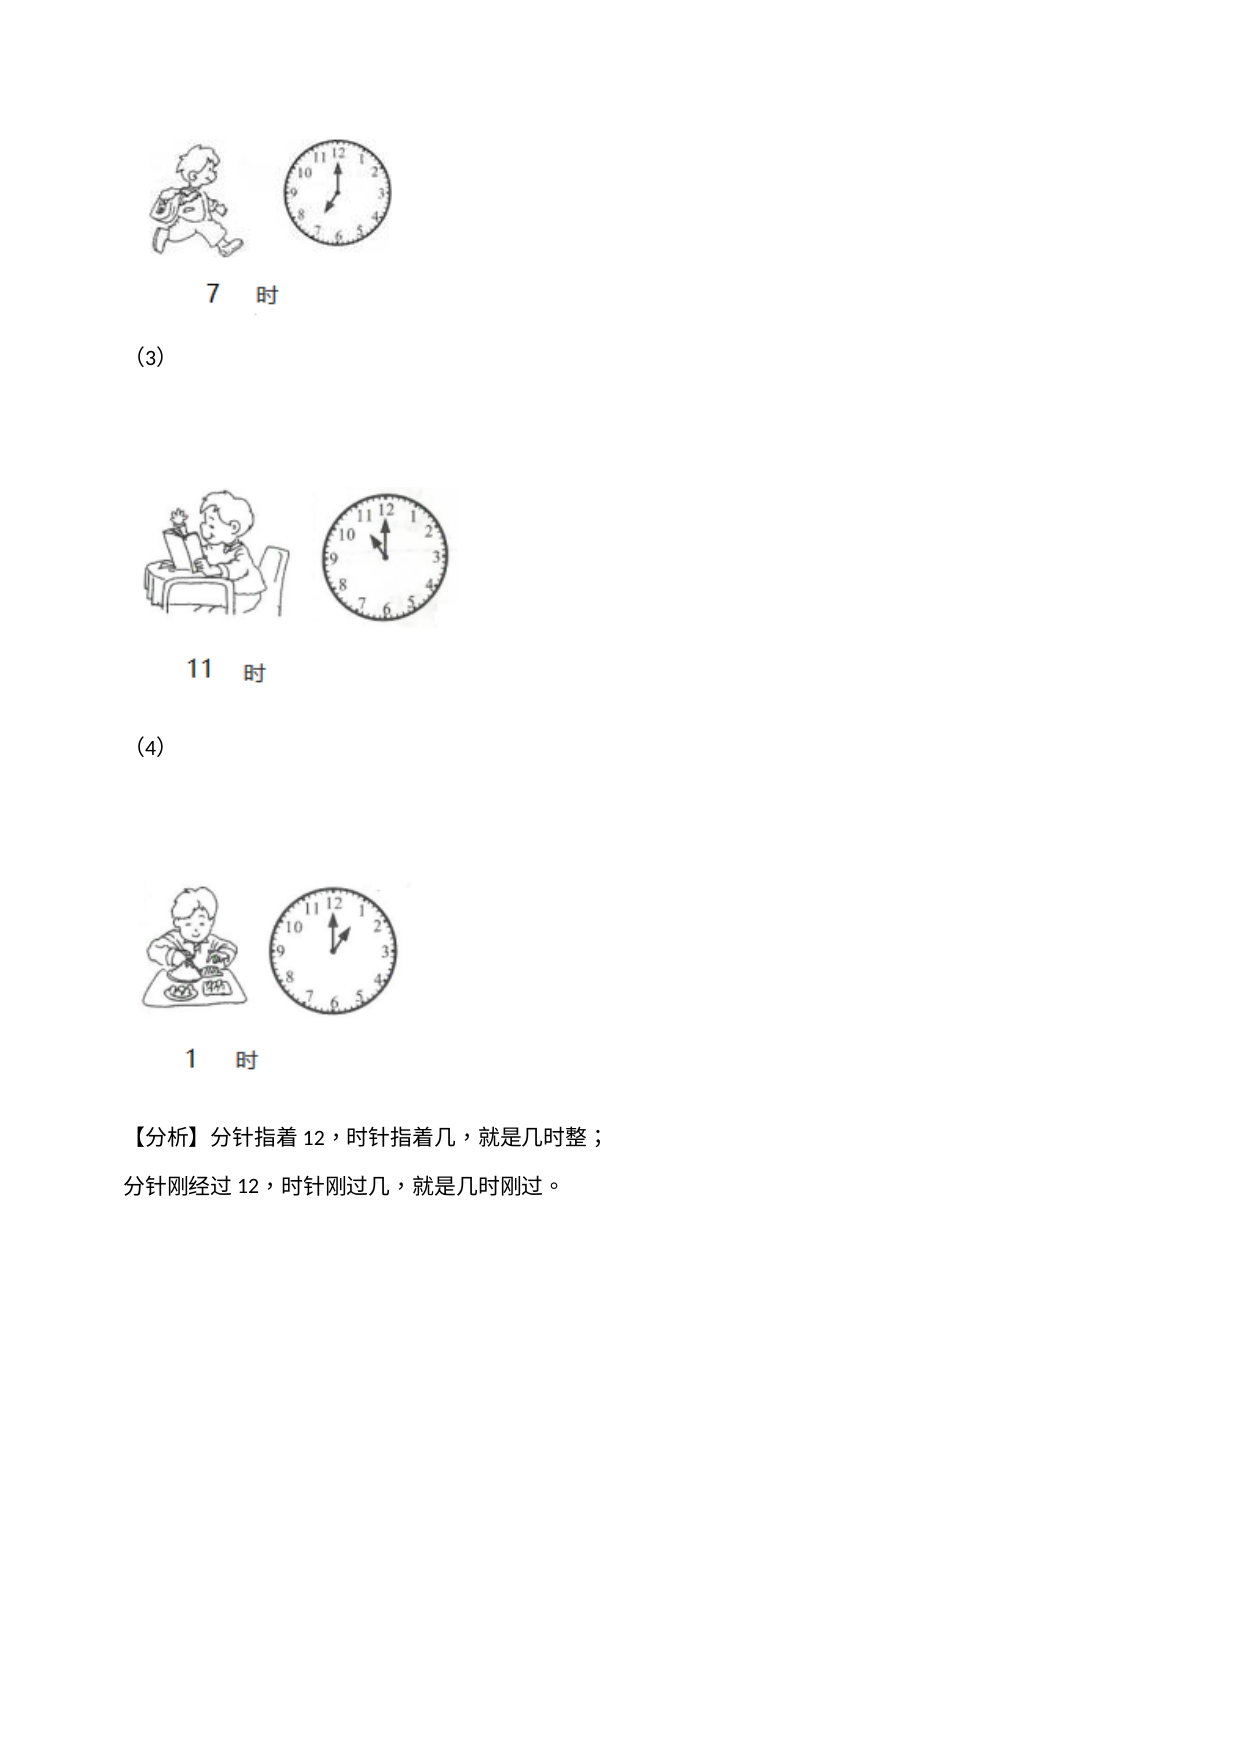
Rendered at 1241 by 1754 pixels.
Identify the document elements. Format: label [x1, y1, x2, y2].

picture [123, 129, 403, 317]
picture [123, 877, 414, 1079]
text [118, 129, 1122, 1202]
picture [123, 487, 458, 692]
